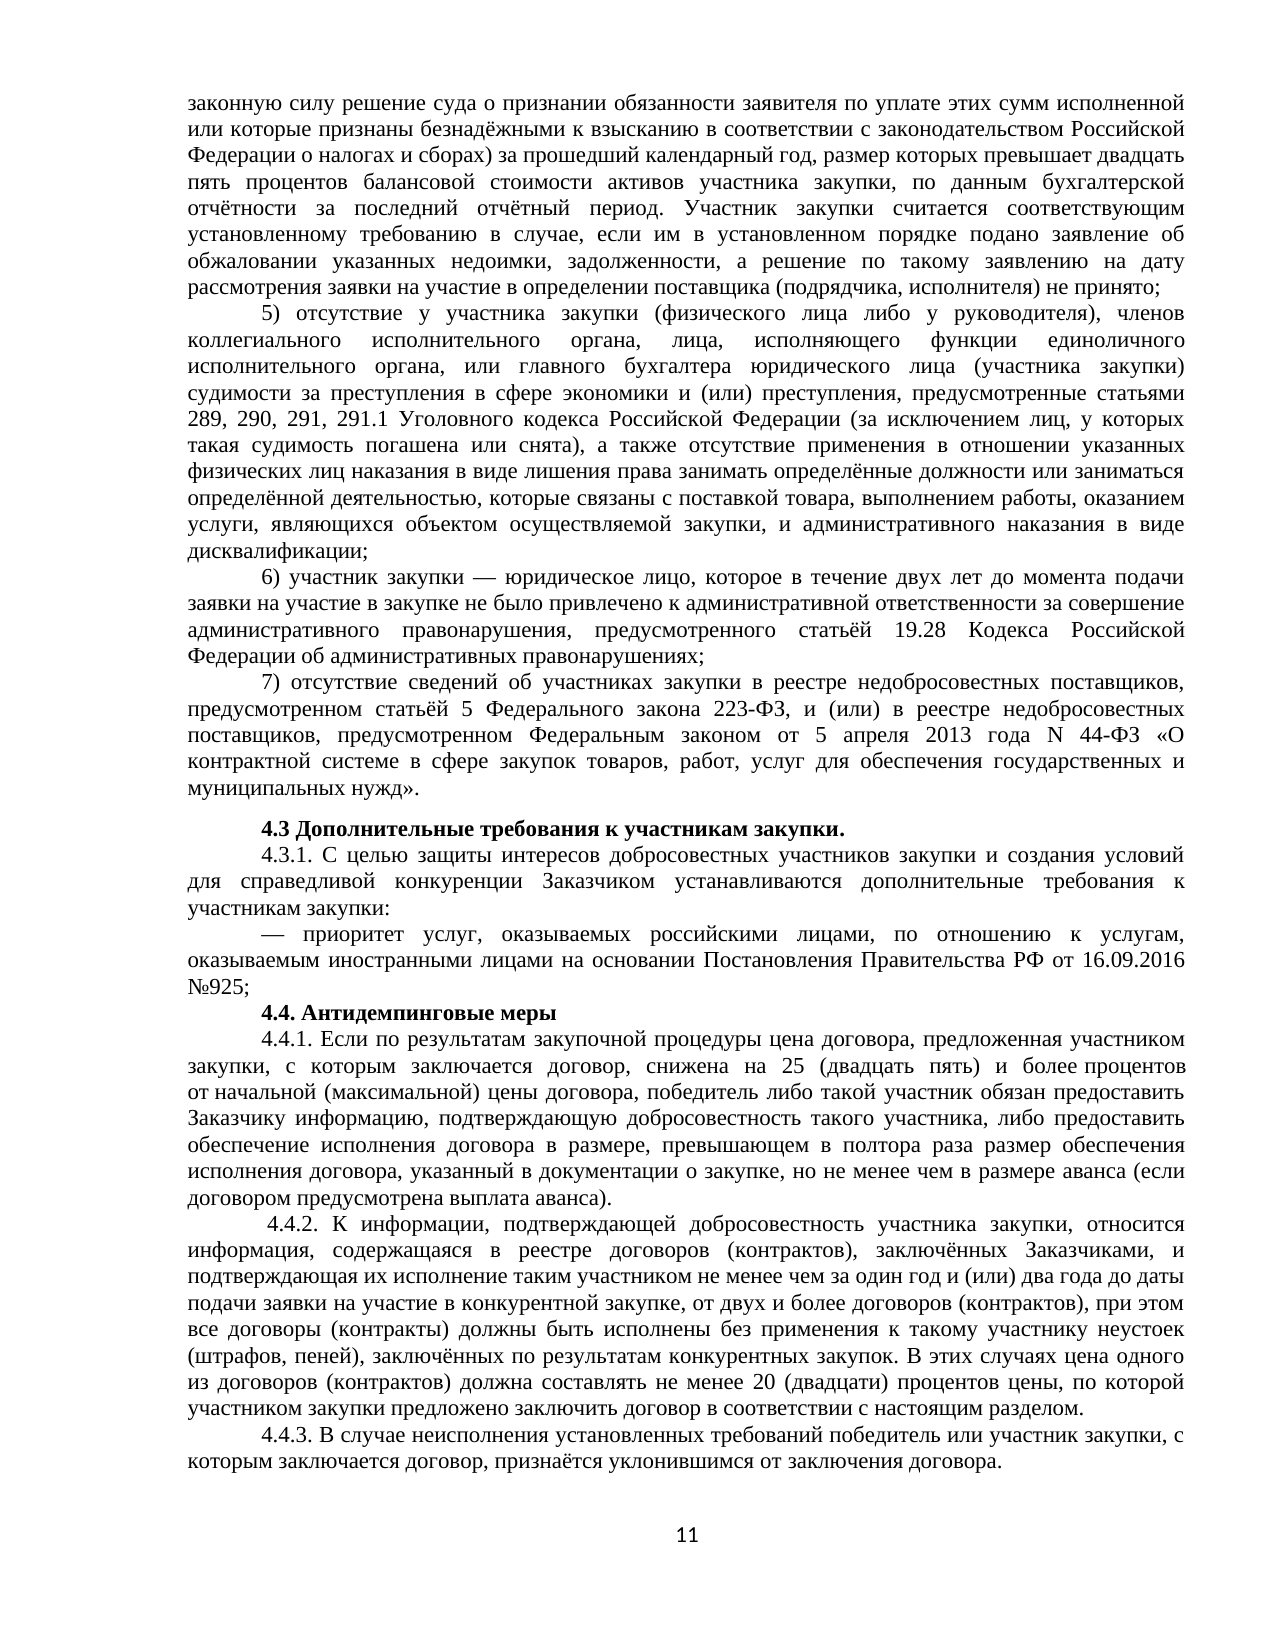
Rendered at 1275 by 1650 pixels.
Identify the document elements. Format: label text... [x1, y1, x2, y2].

text 6) участник закупки — юридическое лицо, которое в течение двух лет до момента подачи заявки на участие в закупке не было привлечено к административной ответственности за совершение административного правонарушения, предусмотренного статьёй 19.28 Кодекса Российской Федерации об административных правонарушениях; [187, 563, 1186, 668]
text 4.3.1. С целью защиты интересов добросовестных участников закупки и создания условий для справедливой конкуренции Заказчиком устанавливаются дополнительные требования к участникам закупки: [187, 841, 1186, 920]
text 4.4.2. К информации, подтверждающей добросовестность участника закупки, относится информация, содержащаяся в реестре договоров (контрактов), заключённых Заказчиками, и подтверждающая их исполнение таким участником не менее чем за один год и (или) два года до даты подачи заявки на участие в конкурентной закупке, от двух и более договоров (контрактов), при этом все договоры (контракты) должны быть исполнены без применения к такому участнику неустоек (штрафов, пеней), заключённых по результатам конкурентных закупок. В этих случаях цена одного из договоров (контрактов) должна составлять не менее 20 (двадцати) процентов цены, по которой участником закупки предложено заключить договор в соответствии с настоящим разделом. [187, 1210, 1186, 1421]
text 4.4.1. Если по результатам закупочной процедуры цена договора, предложенная участником закупки, с которым заключается договор, снижена на 25 (двадцать пять) и более процентов от начальной (максимальной) цены договора, победитель либо такой участник обязан предоставить Заказчику информацию, подтверждающую добросовестность такого участника, либо предоставить обеспечение исполнения договора в размере, превышающем в полтора раза размер обеспечения исполнения договора, указанный в документации о закупке, но не менее чем в размере аванса (если договором предусмотрена выплата аванса). [187, 1025, 1186, 1210]
text 4.4.3. В случае неисполнения установленных требований победитель или участник закупки, с которым заключается договор, признаётся уклонившимся от заключения договора. [187, 1421, 1186, 1473]
subtitle 4.3 Дополнительные требования к участникам закупки. [187, 814, 1186, 841]
text 4.4. Антидемпинговые меры [187, 999, 1186, 1025]
text 7) отсутствие сведений об участниках закупки в реестре недобросовестных поставщиков, предусмотренном статьёй 5 Федерального закона 223-ФЗ, и (или) в реестре недобросовестных поставщиков, предусмотренном Федеральным законом от 5 апреля 2013 года N 44-ФЗ «О контрактной системе в сфере закупок товаров, работ, услуг для обеспечения государственных и муниципальных нужд». [187, 668, 1186, 800]
text — приоритет услуг, оказываемых российскими лицами, по отношению к услугам, оказываемым иностранными лицами на основании Постановления Правительства РФ от 16.09.2016 №925; [187, 920, 1186, 999]
text 5) отсутствие у участника закупки (физического лица либо у руководителя), членов коллегиального исполнительного органа, лица, исполняющего функции единоличного исполнительного органа, или главного бухгалтера юридического лица (участника закупки) судимости за преступления в сфере экономики и (или) преступления, предусмотренные статьями 289, 290, 291, 291.1 Уголовного кодекса Российской Федерации (за исключением лиц, у которых такая судимость погашена или снята), а также отсутствие применения в отношении указанных физических лиц наказания в виде лишения права занимать определённые должности или заниматься определённой деятельностью, которые связаны с поставкой товара, выполнением работы, оказанием услуги, являющихся объектом осуществляемой закупки, и административного наказания в виде дисквалификации; [187, 299, 1186, 563]
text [187, 89, 1186, 299]
